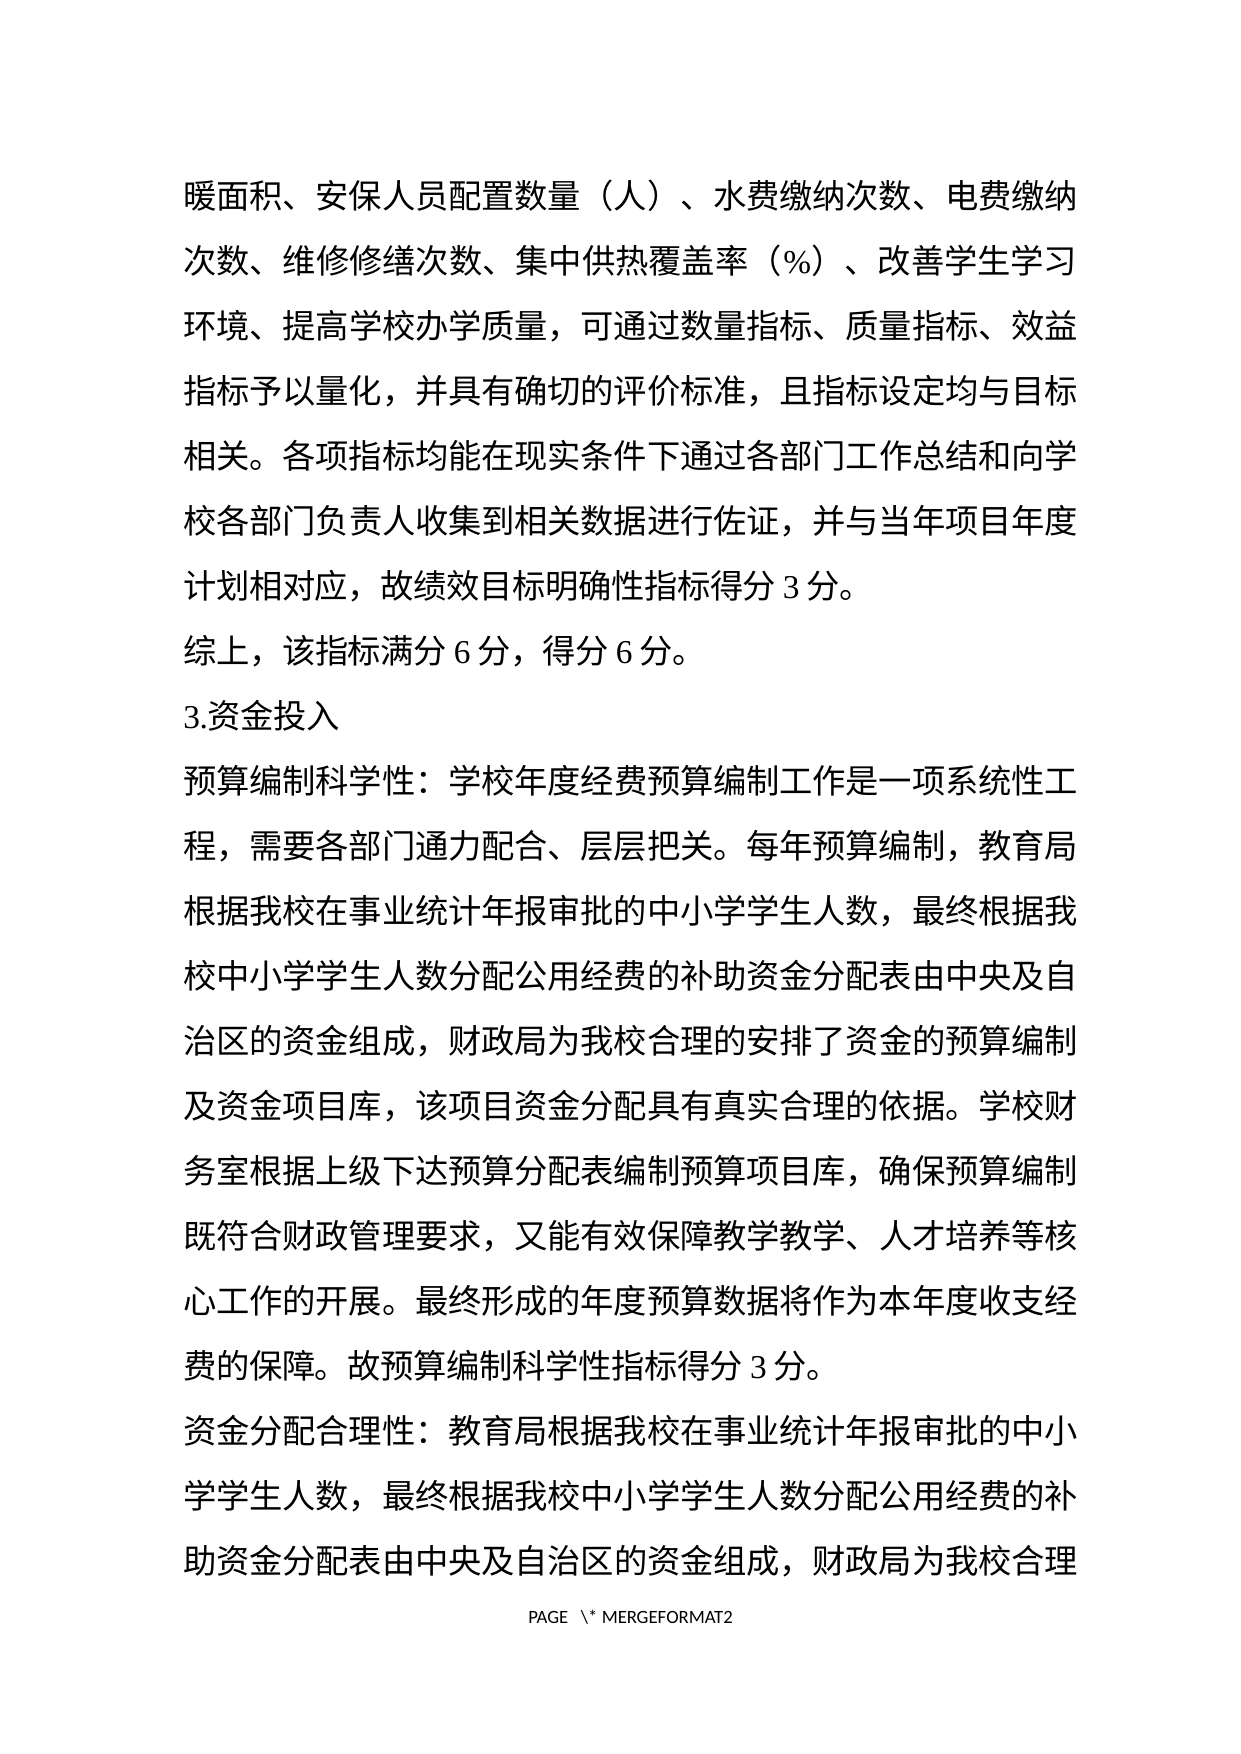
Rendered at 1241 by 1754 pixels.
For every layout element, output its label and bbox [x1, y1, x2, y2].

text [183, 162, 1078, 1592]
